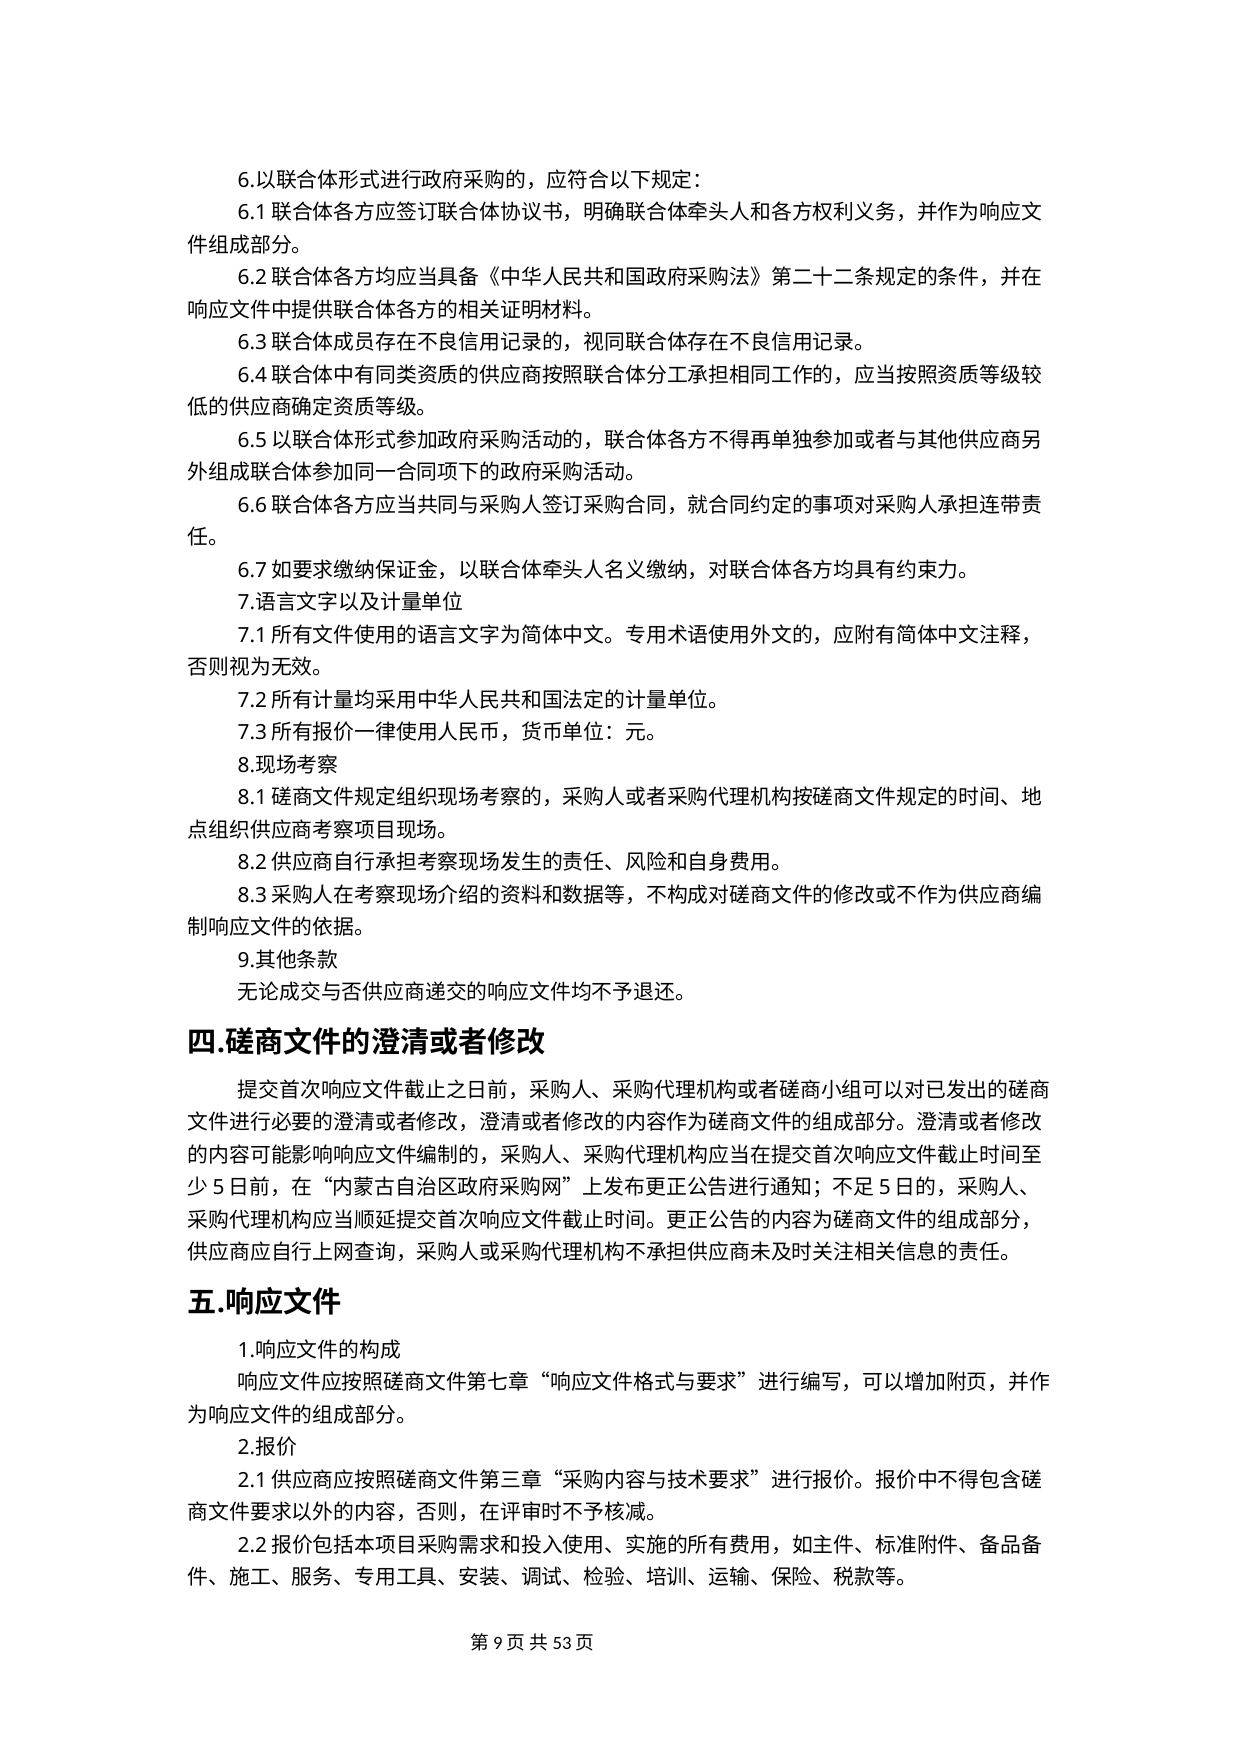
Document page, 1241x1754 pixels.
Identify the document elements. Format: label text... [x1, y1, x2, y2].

text 7.2所有计量均采用中华人民共和国法定的计量单位。 [187, 682, 1053, 714]
text 6.2联合体各方均应当具备《中华人民共和国政府采购法》第二十二条规定的条件，并在响应文件中提供联合体各方的相关证明材料。 [187, 259, 1053, 324]
text 四.磋商文件的澄清或者修改 [187, 1007, 1053, 1072]
text 6.以联合体形式进行政府采购的，应符合以下规定： [187, 162, 1053, 194]
text 提交首次响应文件截止之日前，采购人、采购代理机构或者磋商小组可以对已发出的磋商文件进行必要的澄清或者修改，澄清或者修改的内容作为磋商文件的组成部分。澄清或者修改的内容可能影响响应文件编制的，采购人、采购代理机构应当在提交首次响应文件截止时间至少5日前，在“内蒙古自治区政府采购网”上发布更正公告进行通知；不足5日的，采购人、采购代理机构应当顺延提交首次响应文件截止时间。更正公告的内容为磋商文件的组成部分，供应商应自行上网查询，采购人或采购代理机构不承担供应商未及时关注相关信息的责任。 [187, 1072, 1053, 1267]
text 响应文件应按照磋商文件第七章“响应文件格式与要求”进行编写，可以增加附页，并作为响应文件的组成部分。 [187, 1364, 1053, 1429]
text 8.2供应商自行承担考察现场发生的责任、风险和自身费用。 [187, 844, 1053, 877]
text 6.7如要求缴纳保证金，以联合体牵头人名义缴纳，对联合体各方均具有约束力。 [187, 552, 1053, 584]
text 1.响应文件的构成 [187, 1332, 1053, 1364]
text 6.4联合体中有同类资质的供应商按照联合体分工承担相同工作的，应当按照资质等级较低的供应商确定资质等级。 [187, 357, 1053, 422]
text 8.1磋商文件规定组织现场考察的，采购人或者采购代理机构按磋商文件规定的时间、地点组织供应商考察项目现场。 [187, 779, 1053, 844]
text 2.2报价包括本项目采购需求和投入使用、实施的所有费用，如主件、标准附件、备品备件、施工、服务、专用工具、安装、调试、检验、培训、运输、保险、税款等。 [187, 1527, 1053, 1592]
text 2.1供应商应按照磋商文件第三章“采购内容与技术要求”进行报价。报价中不得包含磋商文件要求以外的内容，否则，在评审时不予核减。 [187, 1462, 1053, 1527]
text 6.6联合体各方应当共同与采购人签订采购合同，就合同约定的事项对采购人承担连带责任。 [187, 487, 1053, 552]
text 6.3联合体成员存在不良信用记录的，视同联合体存在不良信用记录。 [187, 324, 1053, 357]
text 8.现场考察 [187, 747, 1053, 779]
text 9.其他条款 [187, 942, 1053, 974]
text 五.响应文件 [187, 1267, 1053, 1332]
text 6.1联合体各方应签订联合体协议书，明确联合体牵头人和各方权利义务，并作为响应文件组成部分。 [187, 194, 1053, 259]
text 7.1所有文件使用的语言文字为简体中文。专用术语使用外文的，应附有简体中文注释，否则视为无效。 [187, 617, 1053, 682]
text 6.5以联合体形式参加政府采购活动的，联合体各方不得再单独参加或者与其他供应商另外组成联合体参加同一合同项下的政府采购活动。 [187, 422, 1053, 487]
text 2.报价 [187, 1429, 1053, 1462]
text 7.3所有报价一律使用人民币，货币单位：元。 [187, 714, 1053, 747]
text 7.语言文字以及计量单位 [187, 584, 1053, 617]
text 无论成交与否供应商递交的响应文件均不予退还。 [187, 974, 1053, 1007]
text 8.3采购人在考察现场介绍的资料和数据等，不构成对磋商文件的修改或不作为供应商编制响应文件的依据。 [187, 877, 1053, 942]
